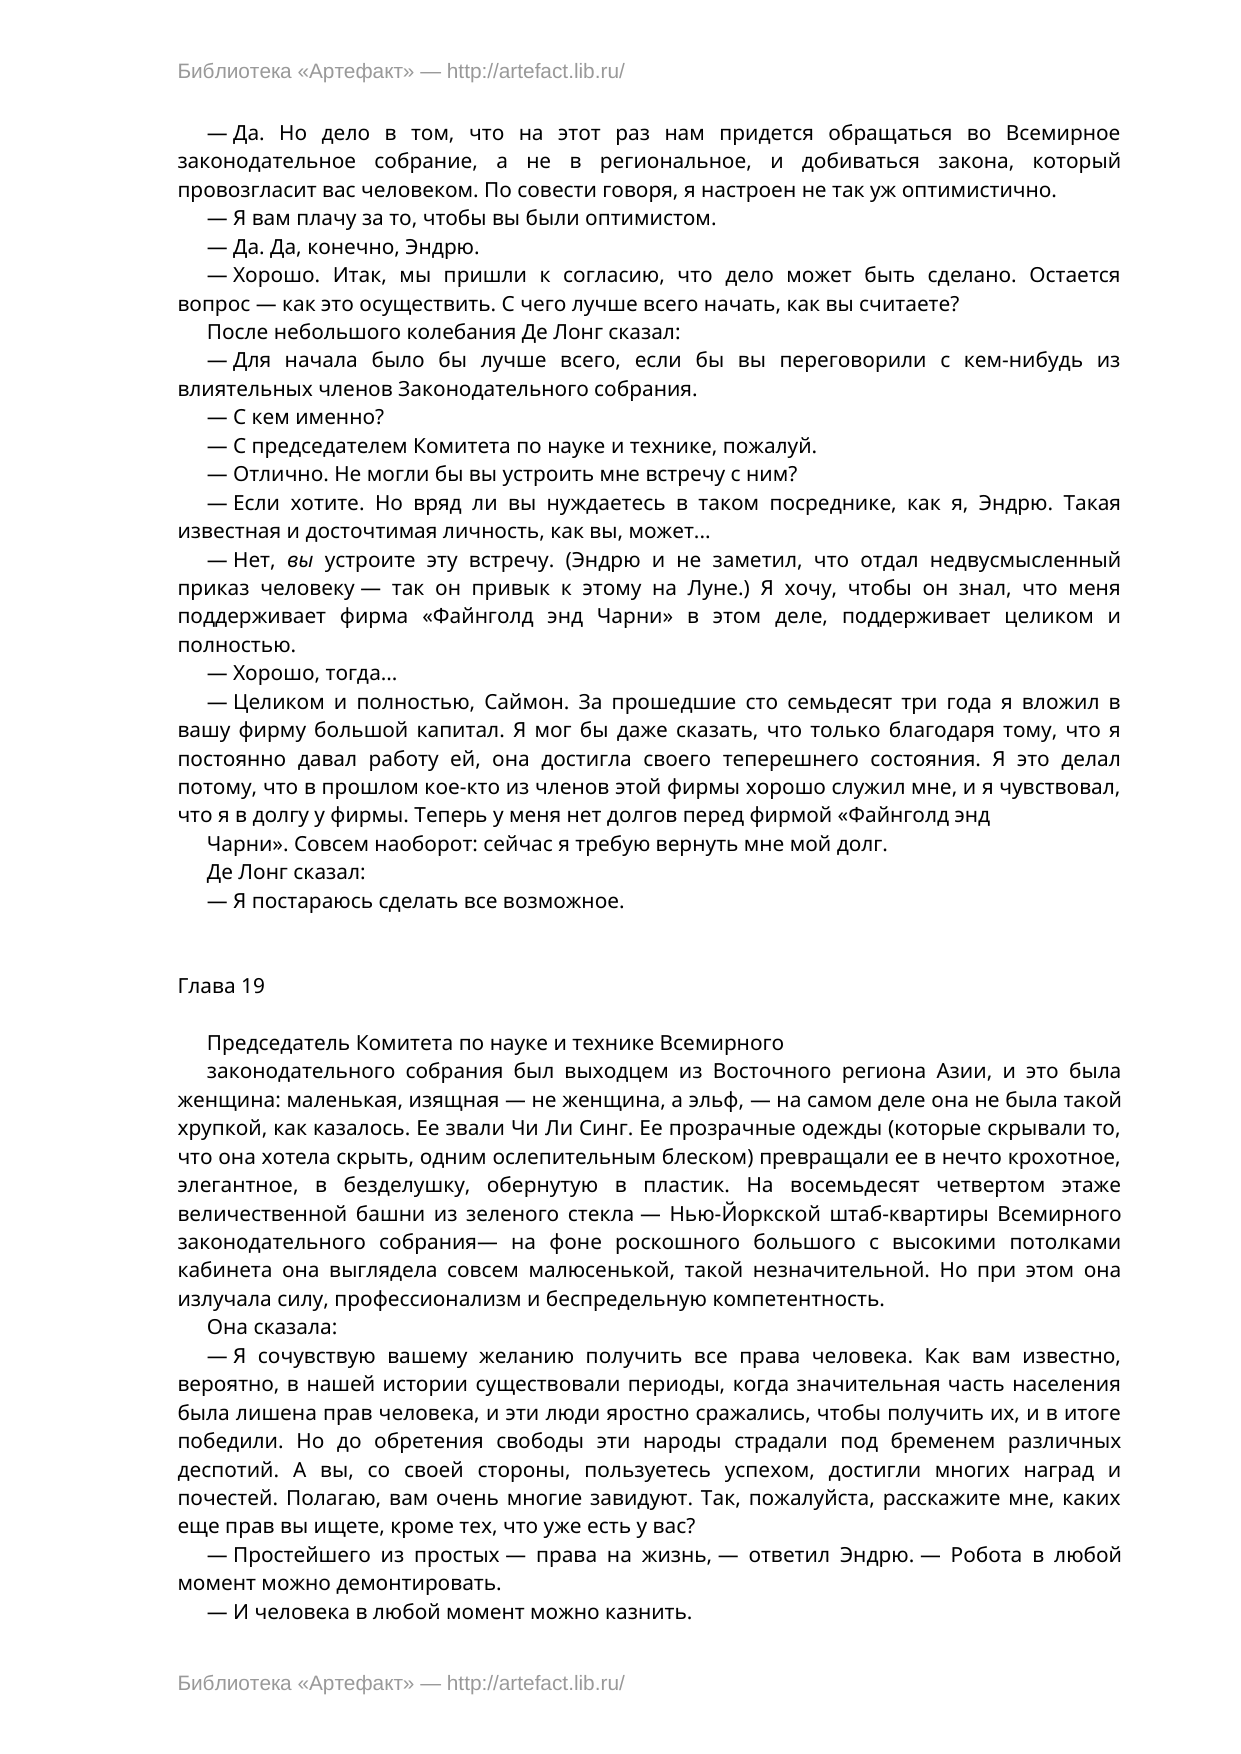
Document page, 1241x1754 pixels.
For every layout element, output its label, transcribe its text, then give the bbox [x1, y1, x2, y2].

text — Да. Но дело в том, что на этот раз нам придется обращаться во Всемирное законодательное собрание, а не в региональное, и добиваться закона, который провозгласит вас человеком. По совести говоря, я настроен не так уж оптимистично. [177, 118, 1122, 203]
text — Целиком и полностью, Саймон. За прошедшие сто семьдесят три года я вложил в вашу фирму большой капитал. Я мог бы даже сказать, что только благодаря тому, что я постоянно давал работу ей, она достигла своего теперешнего состояния. Я это делал потому, что в прошлом кое-кто из членов этой фирмы хорошо служил мне, и я чувствовал, что я в долгу у фирмы. Теперь у меня нет долгов перед фирмой «Файнголд энд [177, 687, 1122, 829]
text Председатель Комитета по науке и технике Всемирного [177, 1028, 1122, 1057]
text — Я вам плачу за то, чтобы вы были оптимистом. [177, 203, 1122, 232]
text — Для начала было бы лучше всего, если бы вы переговорили с кем-нибудь из влиятельных членов Законодательного собрания. [177, 346, 1122, 402]
text — Да. Да, конечно, Эндрю. [177, 232, 1122, 260]
text — Хорошо, тогда... [177, 658, 1122, 687]
text законодательного собрания был выходцем из Восточного региона Азии, и это была женщина: маленькая, изящная — не женщина, а эльф, — на самом деле она не была такой хрупкой, как казалось. Ее звали Чи Ли Синг. Ее прозрачные одежды (которые скрывали то, что она хотела скрыть, одним ослепительным блеском) превращали ее в нечто крохотное, элегантное, в безделушку, обернутую в пластик. На восемьдесят четвертом этаже величественной башни из зеленого стекла — Нью-Йоркской штаб-квартиры Всемирного законодательного собрания— на фоне роскошного большого с высокими потолками кабинета она выглядела совсем малюсенькой, такой незначительной. Но при этом она излучала силу, профессионализм и беспредельную компетентность. [177, 1057, 1122, 1312]
text — С председателем Комитета по науке и технике, пожалуй. [177, 431, 1122, 459]
text — Я постараюсь сделать все возможное. [177, 886, 1122, 914]
text — Нет, вы устроите эту встречу. (Эндрю и не заметил, что отдал недвусмысленный приказ человеку — так он привык к этому на Луне.) Я хочу, чтобы он знал, что меня поддерживает фирма «Файнголд энд Чарни» в этом деле, поддерживает целиком и полностью. [177, 545, 1122, 658]
subtitle Глава 19 [177, 971, 1122, 1000]
text Чарни». Совсем наоборот: сейчас я требую вернуть мне мой долг. [177, 829, 1122, 857]
text — С кем именно? [177, 402, 1122, 431]
text Она сказала: [177, 1312, 1122, 1341]
text — Я сочувствую вашему желанию получить все права человека. Как вам известно, вероятно, в нашей истории существовали периоды, когда значительная часть населения была лишена прав человека, и эти люди яростно сражались, чтобы получить их, и в итоге победили. Но до обретения свободы эти народы страдали под бременем различных деспотий. А вы, со своей стороны, пользуетесь успехом, достигли многих наград и почестей. Полагаю, вам очень многие завидуют. Так, пожалуйста, расскажите мне, каких еще прав вы ищете, кроме тех, что уже есть у вас? [177, 1341, 1122, 1540]
text — Если хотите. Но вряд ли вы нуждаетесь в таком посреднике, как я, Эндрю. Такая известная и досточтимая личность, как вы, может... [177, 488, 1122, 545]
text — И человека в любой момент можно казнить. [177, 1597, 1122, 1625]
text После небольшого колебания Де Лонг сказал: [177, 317, 1122, 346]
text — Хорошо. Итак, мы пришли к согласию, что дело может быть сделано. Остается вопрос — как это осуществить. С чего лучше всего начать, как вы считаете? [177, 260, 1122, 317]
text Де Лонг сказал: [177, 857, 1122, 886]
text — Простейшего из простых — права на жизнь, — ответил Эндрю. — Робота в любой момент можно демонтировать. [177, 1540, 1122, 1597]
text — Отлично. Не могли бы вы устроить мне встречу с ним? [177, 459, 1122, 488]
